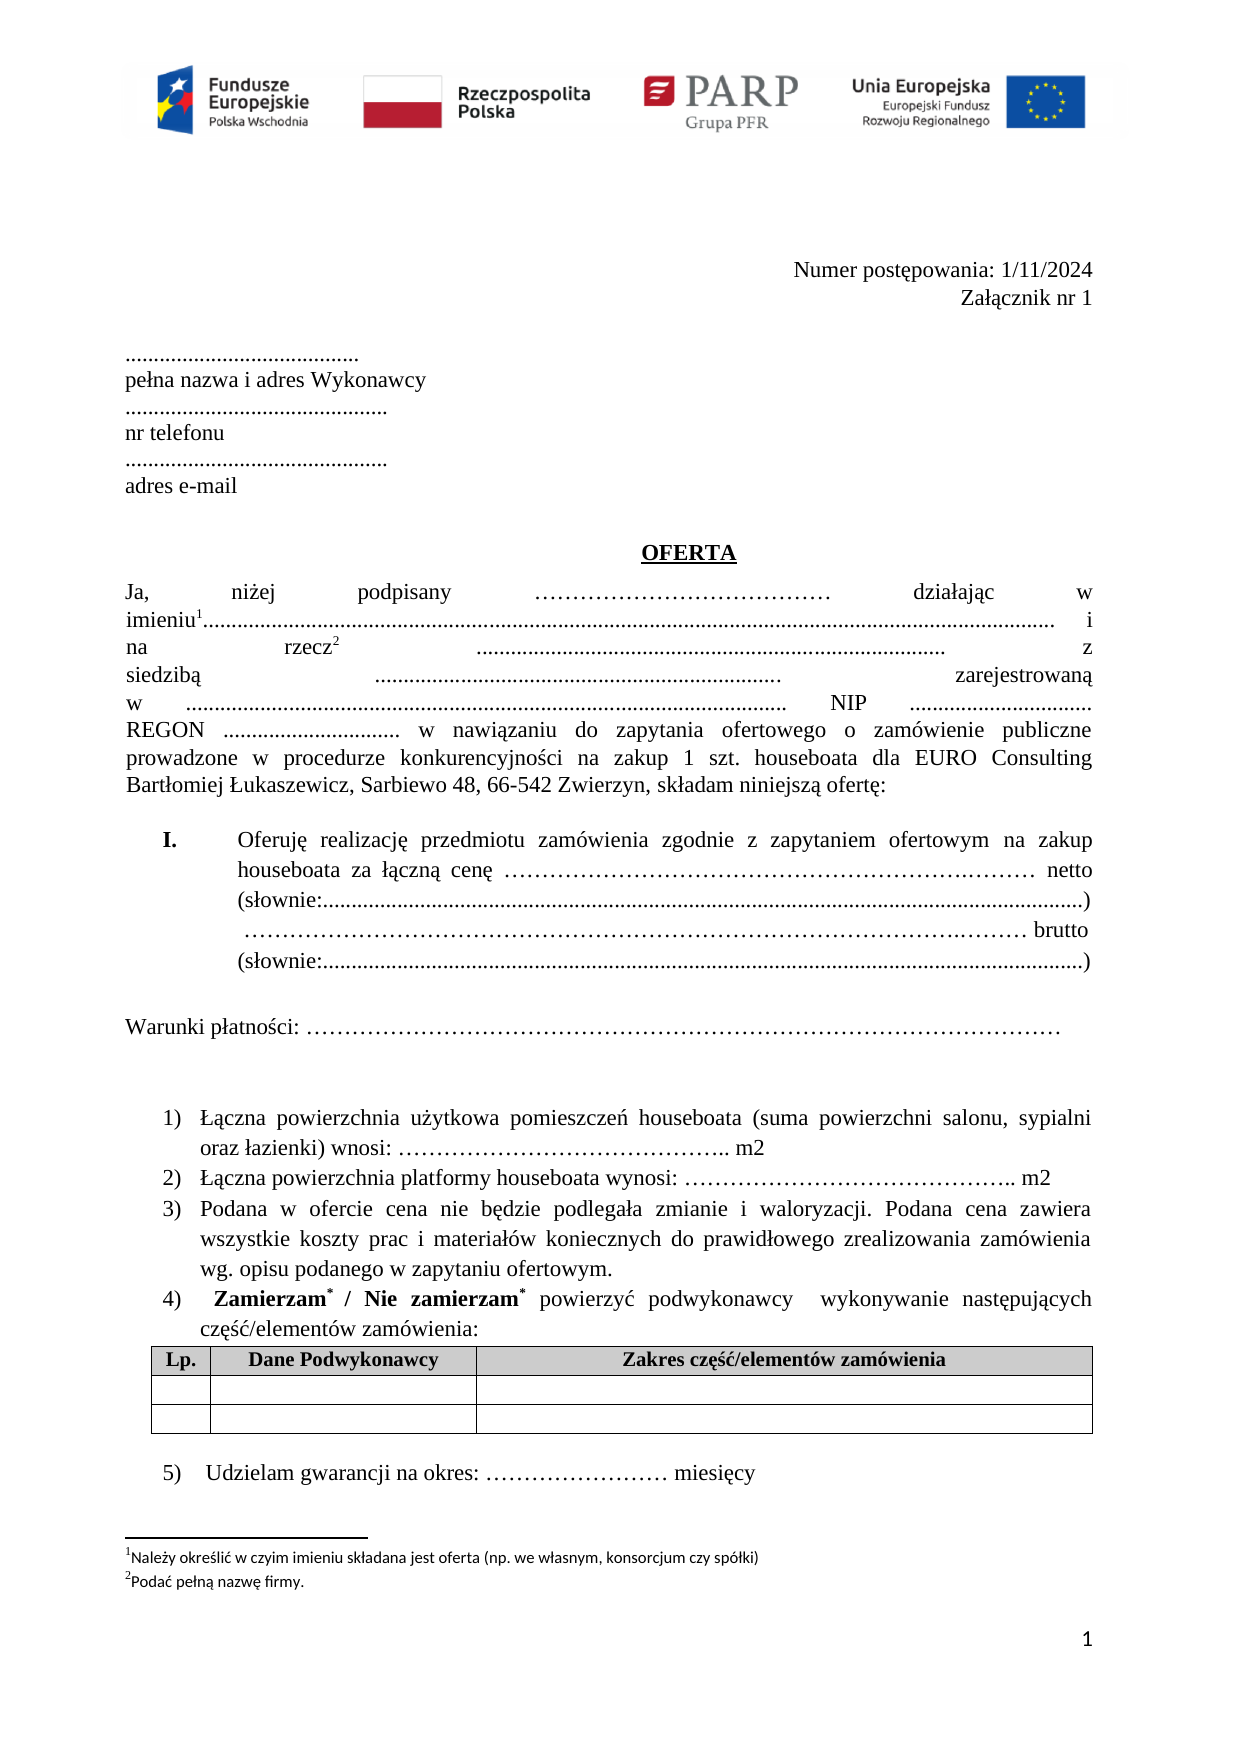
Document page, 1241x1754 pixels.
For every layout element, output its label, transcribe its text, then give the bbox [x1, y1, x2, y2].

table_cell [477, 1405, 1092, 1432]
text .............................................. [125, 393, 1093, 419]
text Warunki płatności: ……………………………………………………………………………………… [125, 1013, 1093, 1040]
text Numer postępowania: 1/11/2024 [125, 256, 1093, 282]
table_cell [152, 1376, 210, 1404]
list Zamierzam* / Nie zamierzam* powierzyć podwykonawcy wykonywanie następujących część/elementów zamówienia: [162, 1285, 1093, 1342]
text pełna nazwa i adres Wykonawcy [125, 366, 1093, 393]
text Załącznik nr 1 [125, 284, 1093, 310]
list (słownie:.....................................................................................................................................) [237, 947, 1093, 973]
text ......................................... [125, 340, 1093, 366]
table_header Lp. [152, 1347, 210, 1375]
text .............................................. [125, 445, 1093, 472]
table_header Zakres część/elementów zamówienia [477, 1347, 1092, 1375]
table_cell [211, 1376, 476, 1404]
table_header Dane Podwykonawcy [211, 1347, 476, 1375]
list Łączna powierzchnia użytkowa pomieszczeń houseboata (suma powierzchni salonu, sypialni oraz łazienki) wnosi: …………………………………….. m2 [162, 1104, 1093, 1161]
table_cell [152, 1405, 210, 1432]
picture [103, 44, 1147, 157]
text Ja, niżej podpisany ………………………………… działając w imieniu..................................................................................................................................................... i na rzecz .................................................................................. z siedzibą ....................................................................... zarejestrowaną w ......................................................................................................... NIP ................................ REGON ............................... w nawiązaniu do zapytania ofertowego o zamówienie publiczne prowadzone w procedurze konkurencyjności na zakup 1 szt. houseboata dla EURO Consulting Bartłomiej Łukaszewicz, Sarbiewo 48, 66-542 Zwierzyn, składam niniejszą ofertę: [125, 578, 1093, 798]
list ………………………………………………………………………………….……… brutto [237, 917, 1093, 943]
table_cell [477, 1376, 1092, 1404]
table_cell [211, 1405, 476, 1432]
list Łączna powierzchnia platformy houseboata wynosi: …………………………………….. m2 [162, 1164, 1093, 1191]
text OFERTA [125, 539, 1093, 566]
list Oferuję realizację przedmiotu zamówienia zgodnie z zapytaniem ofertowym na zakup houseboata za łączną cenę …………………………………………………….……… netto (słownie:.....................................................................................................................................) [162, 826, 1093, 913]
text adres e-mail [125, 472, 1093, 498]
list Podana w ofercie cena nie będzie podlegała zmianie i waloryzacji. Podana cena zawiera wszystkie koszty prac i materiałów koniecznych do prawidłowego zrealizowania zamówienia wg. opisu podanego w zapytaniu ofertowym. [162, 1195, 1093, 1281]
list Udzielam gwarancji na okres: …………………… miesięcy [162, 1459, 1093, 1486]
text nr telefonu [125, 419, 1093, 445]
